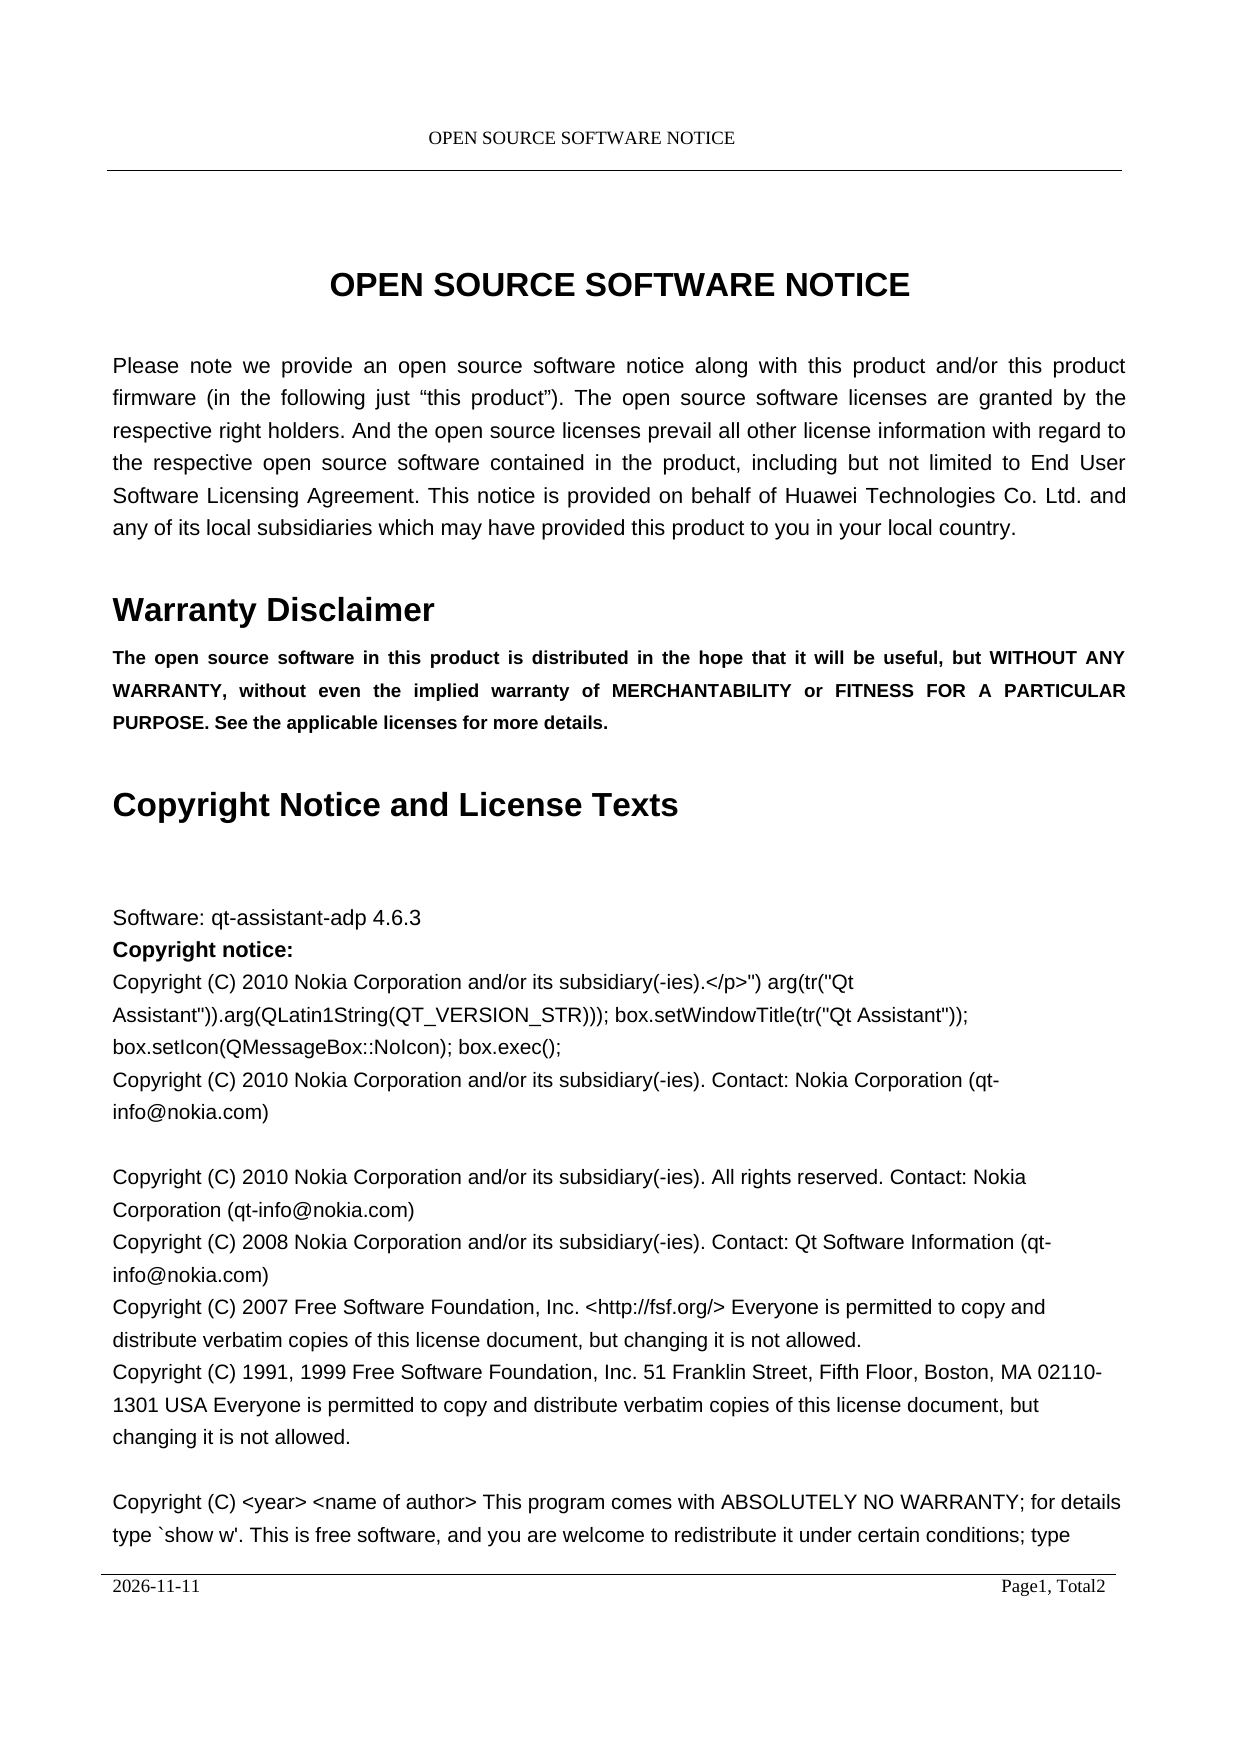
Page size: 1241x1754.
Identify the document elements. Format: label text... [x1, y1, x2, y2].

text OPEN SOURCE SOFTWARE NOTICE [112, 251, 1128, 316]
text Copyright (C) 2010 Nokia Corporation and/or its subsidiary(-ies). Contact: Nokia Corporation (qt-info@nokia.com) [112, 1063, 1128, 1128]
text Copyright (C) 2010 Nokia Corporation and/or its subsidiary(-ies). All rights reserved. Contact: Nokia Corporation (qt-info@nokia.com) [112, 1161, 1128, 1226]
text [112, 1486, 1128, 1551]
text Software: qt-assistant-adp 4.6.3 [112, 901, 1128, 933]
text Copyright (C) 2008 Nokia Corporation and/or its subsidiary(-ies). Contact: Qt Software Information (qt-info@nokia.com) [112, 1226, 1128, 1291]
text Copyright (C) 1991, 1999 Free Software Foundation, Inc. 51 Franklin Street, Fifth Floor, Boston, MA 02110-1301 USA Everyone is permitted to copy and distribute verbatim copies of this license document, but changing it is not allowed. [112, 1356, 1128, 1453]
text Copyright (C) 2010 Nokia Corporation and/or its subsidiary(-ies).</p>") arg(tr("Qt Assistant")).arg(QLatin1String(QT_VERSION_STR))); box.setWindowTitle(tr("Qt Assistant")); box.setIcon(QMessageBox::NoIcon); box.exec(); [112, 966, 1128, 1063]
text Warranty Disclaimer [112, 576, 1128, 641]
text Please note we provide an open source software notice along with this product and/or this product firmware (in the following just “this product”). The open source software licenses are granted by the respective right holders. And the open source licenses prevail all other license information with regard to the respective open source software contained in the product, including but not limited to End User Software Licensing Agreement. This notice is provided on behalf of Huawei Technologies Co. Ltd. and any of its local subsidiaries which may have provided this product to you in your local country. [112, 349, 1128, 544]
text Copyright Notice and License Texts [112, 771, 1128, 836]
text The open source software in this product is distributed in the hope that it will be useful, but WITHOUT ANY WARRANTY, without even the implied warranty of MERCHANTABILITY or FITNESS FOR A PARTICULAR PURPOSE. See the applicable licenses for more details. [112, 641, 1128, 739]
text Copyright notice: [112, 933, 1128, 966]
text Copyright (C) 2007 Free Software Foundation, Inc. <http://fsf.org/> Everyone is permitted to copy and distribute verbatim copies of this license document, but changing it is not allowed. [112, 1291, 1128, 1356]
